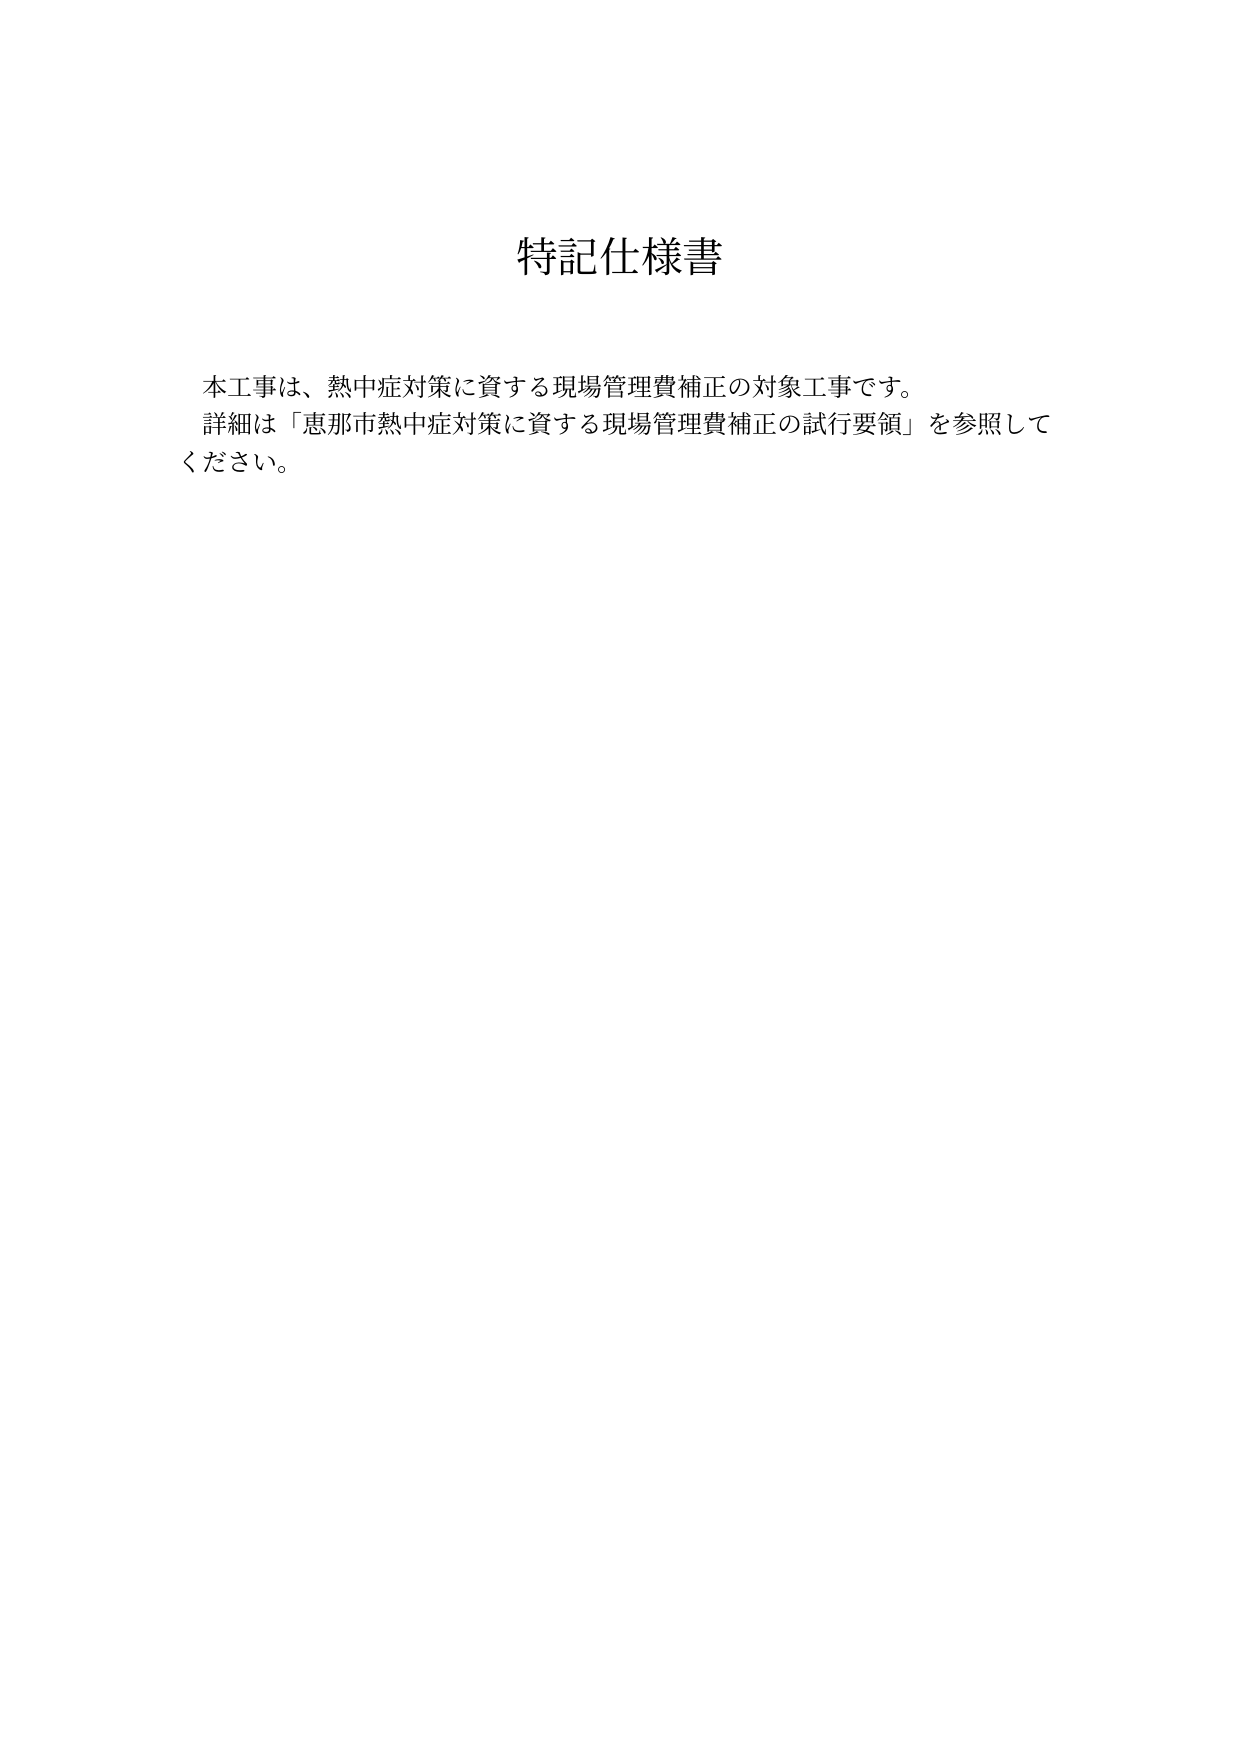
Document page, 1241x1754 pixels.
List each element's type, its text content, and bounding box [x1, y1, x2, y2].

text 本工事は、熱中症対策に資する現場管理費補正の対象工事です。 [177, 367, 1063, 404]
text 特記仕様書 [177, 217, 1063, 292]
text 詳細は「恵那市熱中症対策に資する現場管理費補正の試行要領」を参照してください。 [177, 404, 1063, 479]
